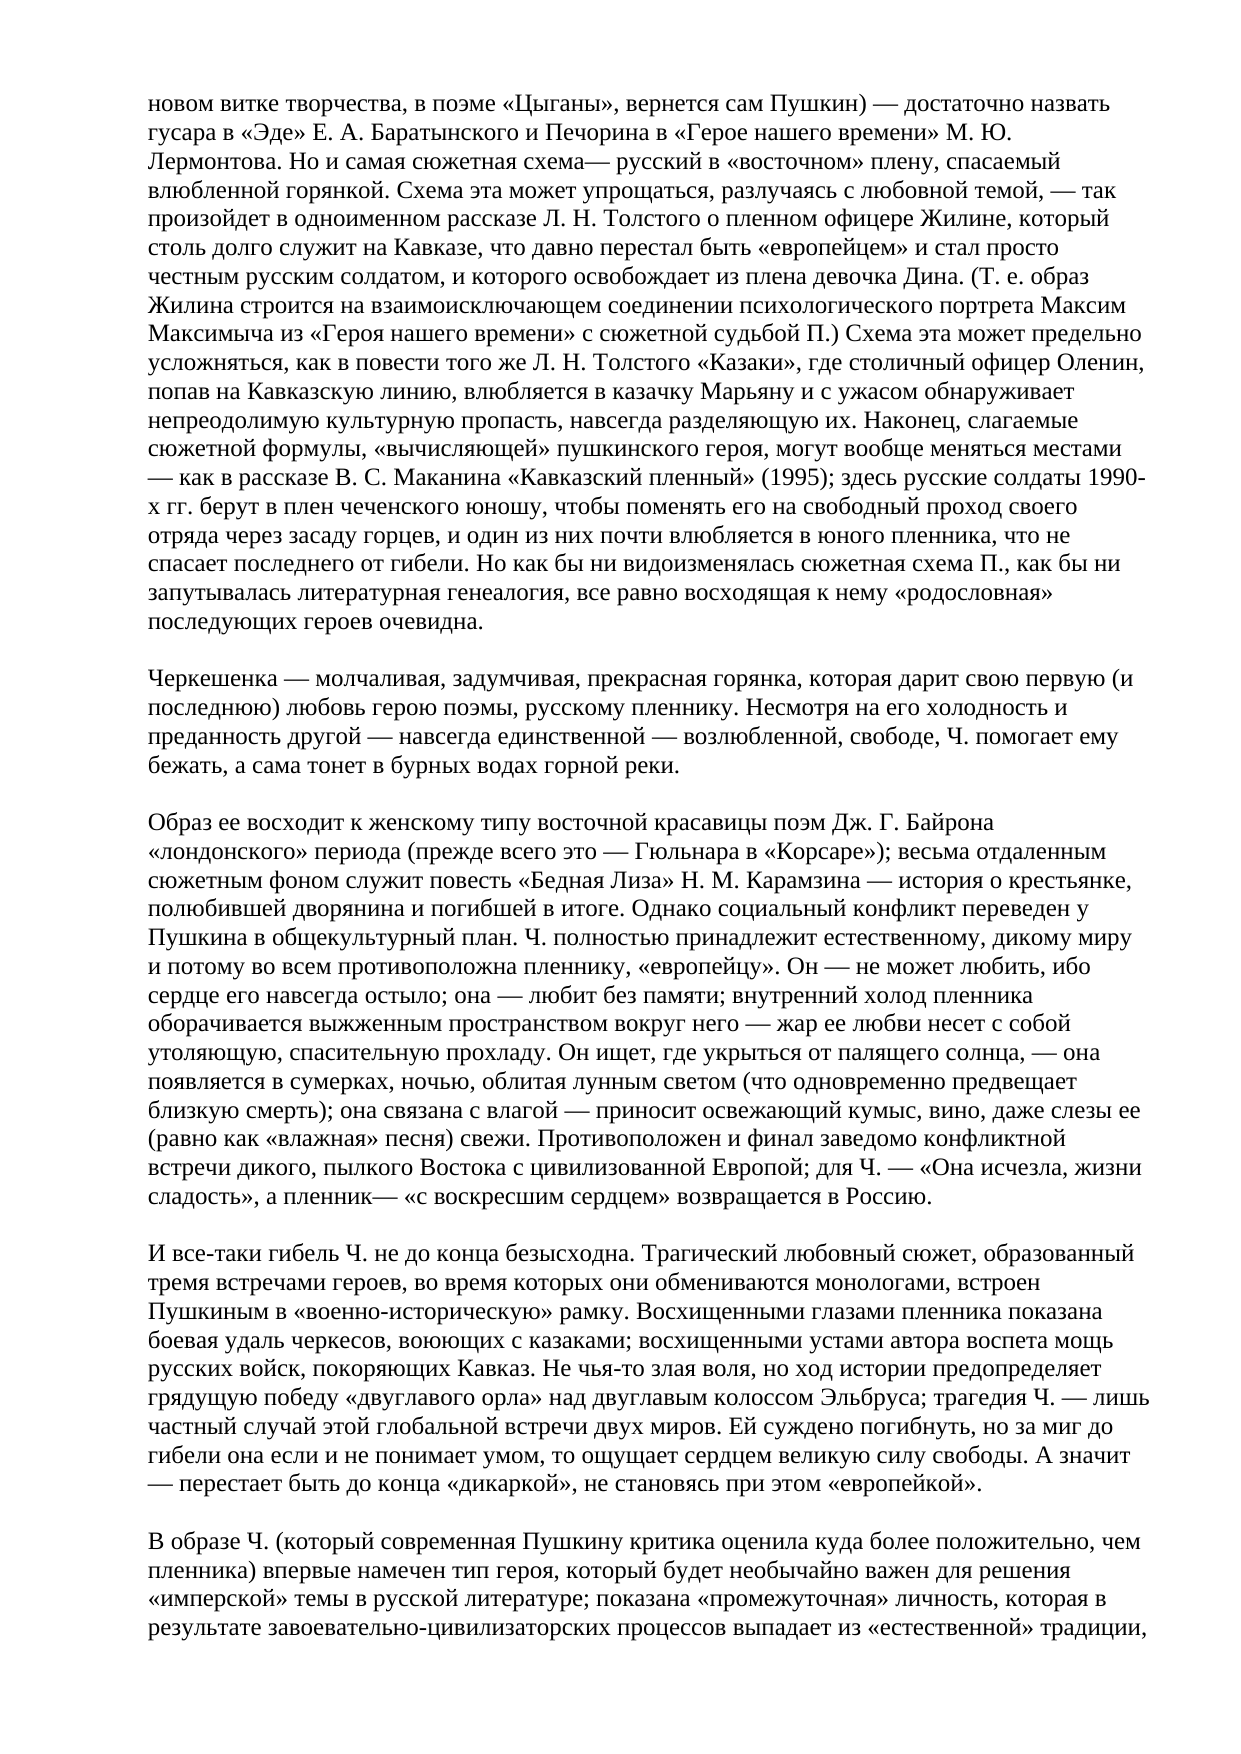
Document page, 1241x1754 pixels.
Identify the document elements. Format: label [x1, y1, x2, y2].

text [148, 88, 1152, 1641]
